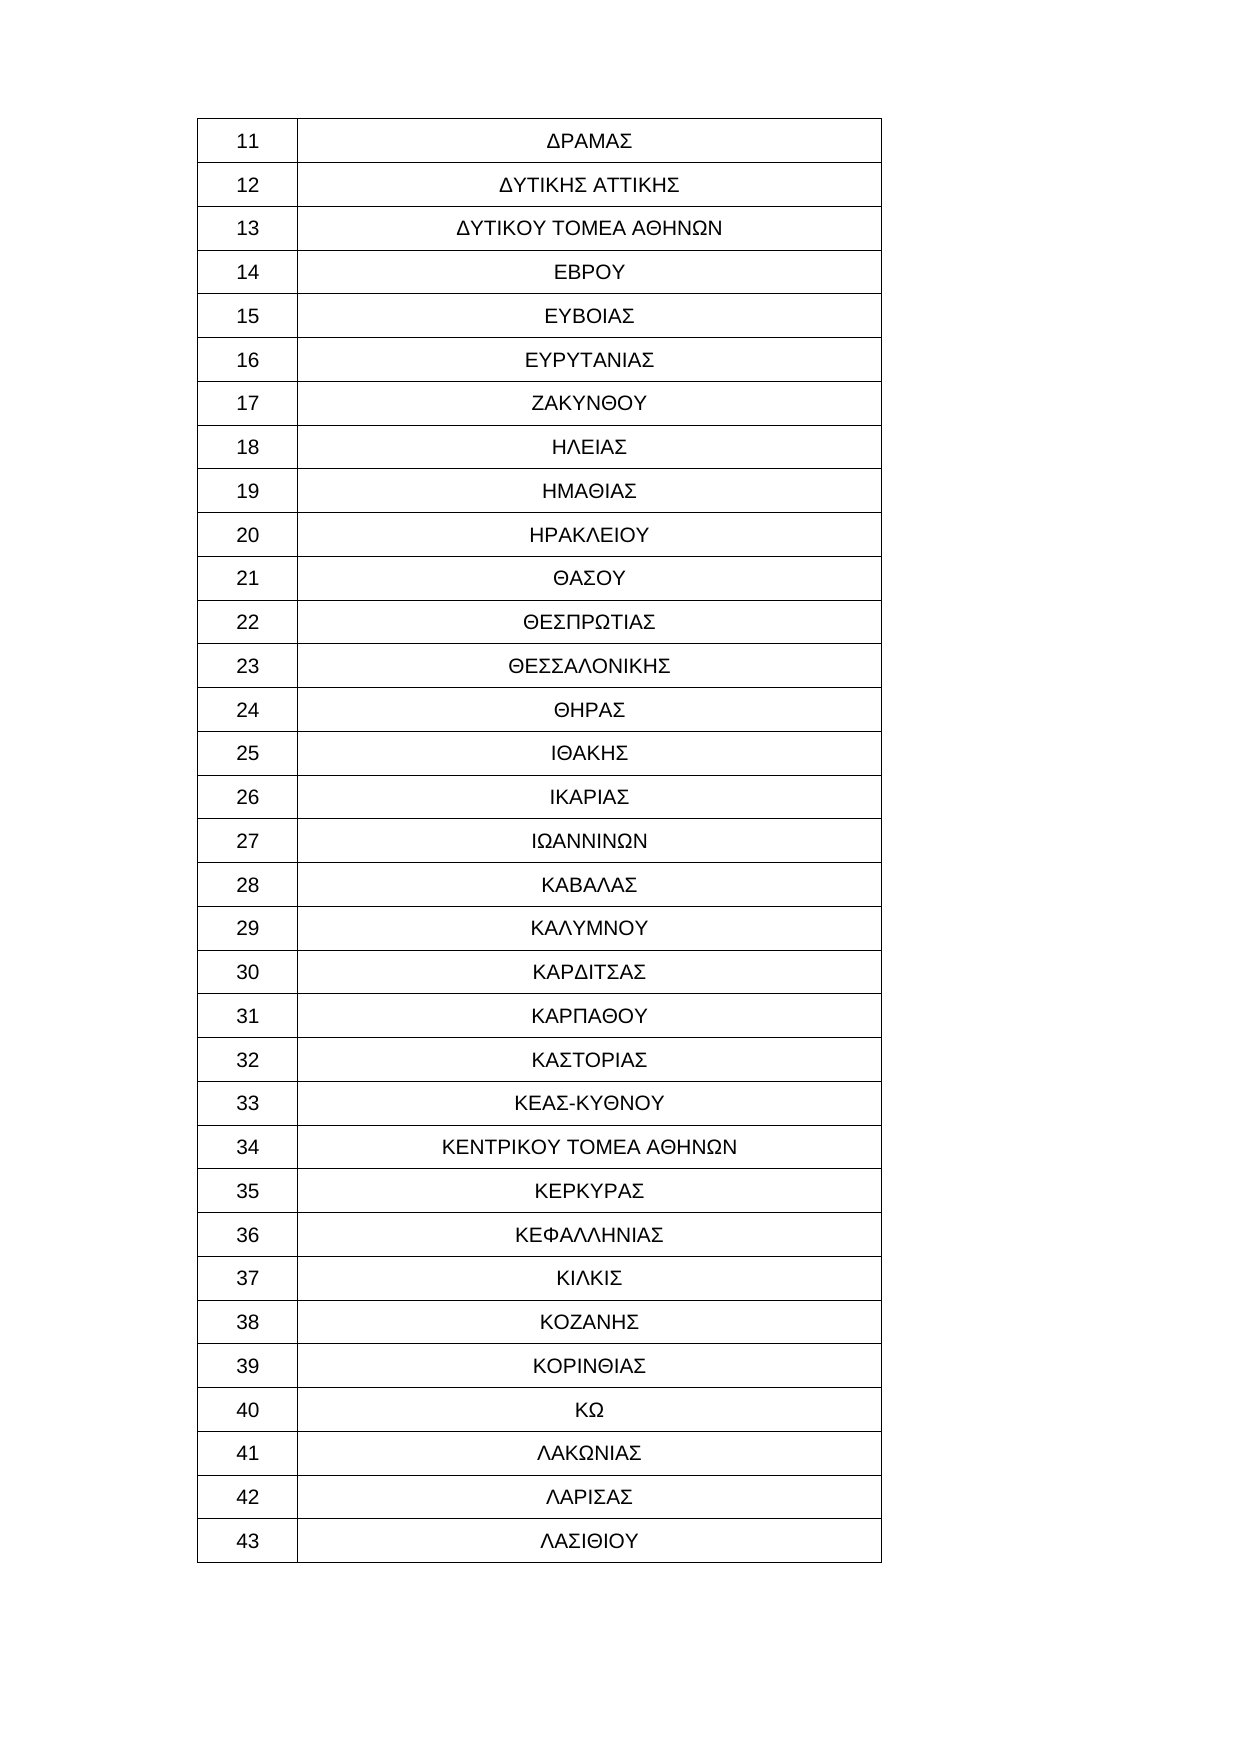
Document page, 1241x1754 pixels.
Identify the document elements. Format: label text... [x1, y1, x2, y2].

table_cell ΕΥΡΥΤΑΝΙΑΣ [298, 338, 881, 381]
table_cell ΙΩΑΝΝΙΝΩΝ [298, 819, 881, 862]
table_cell 36 [198, 1213, 297, 1256]
table_cell ΚΩ [298, 1388, 881, 1431]
table_cell 34 [198, 1126, 297, 1168]
table_cell ΗΛΕΙΑΣ [298, 426, 881, 468]
table_cell ΘΗΡΑΣ [298, 688, 881, 731]
table_cell 37 [198, 1257, 297, 1299]
table_cell 12 [198, 163, 297, 206]
table_cell ΚΑΡΠΑΘΟΥ [298, 994, 881, 1037]
table_cell ΚΕΑΣ-ΚΥΘΝΟΥ [298, 1082, 881, 1124]
table_cell ΙΘΑΚΗΣ [298, 732, 881, 774]
table_cell 22 [198, 601, 297, 643]
table_cell 41 [198, 1432, 297, 1474]
table_cell ΘΑΣΟΥ [298, 557, 881, 599]
table_cell ΛΑΡΙΣΑΣ [298, 1476, 881, 1518]
table_cell ΙΚΑΡΙΑΣ [298, 776, 881, 818]
table_cell 33 [198, 1082, 297, 1124]
table_cell 39 [198, 1344, 297, 1387]
table_cell ΚΑΣΤΟΡΙΑΣ [298, 1038, 881, 1081]
table_cell ΔΥΤΙΚΗΣ ΑΤΤΙΚΗΣ [298, 163, 881, 206]
table_cell 16 [198, 338, 297, 381]
table_cell 17 [198, 382, 297, 424]
table_cell ΕΒΡΟΥ [298, 251, 881, 293]
table_cell ΗΡΑΚΛΕΙΟΥ [298, 513, 881, 556]
table_cell 11 [198, 119, 297, 162]
table_cell 31 [198, 994, 297, 1037]
table_cell 14 [198, 251, 297, 293]
table_cell 15 [198, 294, 297, 337]
table_cell ΚΑΡΔΙΤΣΑΣ [298, 951, 881, 993]
table_cell ΚΟΡΙΝΘΙΑΣ [298, 1344, 881, 1387]
table_cell ΛΑΣΙΘΙΟΥ [298, 1519, 881, 1562]
table_cell ΚΕΝΤΡΙΚΟΥ ΤΟΜΕΑ ΑΘΗΝΩΝ [298, 1126, 881, 1168]
table_cell ΘΕΣΣΑΛΟΝΙΚΗΣ [298, 644, 881, 687]
table_cell 23 [198, 644, 297, 687]
table_cell 13 [198, 207, 297, 249]
table_cell 28 [198, 863, 297, 906]
table_cell 29 [198, 907, 297, 949]
table_cell 24 [198, 688, 297, 731]
table_cell 19 [198, 469, 297, 512]
table_cell ΚΑΒΑΛΑΣ [298, 863, 881, 906]
table_cell ΚΟΖΑΝΗΣ [298, 1301, 881, 1343]
table_cell 25 [198, 732, 297, 774]
table_cell ΚΑΛΥΜΝΟΥ [298, 907, 881, 949]
table_cell ΘΕΣΠΡΩΤΙΑΣ [298, 601, 881, 643]
table_cell 21 [198, 557, 297, 599]
table_cell 27 [198, 819, 297, 862]
table_cell 30 [198, 951, 297, 993]
table_cell ΖΑΚΥΝΘΟΥ [298, 382, 881, 424]
table_cell 43 [198, 1519, 297, 1562]
table_cell 35 [198, 1169, 297, 1212]
table_cell ΚΙΛΚΙΣ [298, 1257, 881, 1299]
table_cell ΛΑΚΩΝΙΑΣ [298, 1432, 881, 1474]
table_cell ΕΥΒΟΙΑΣ [298, 294, 881, 337]
table_cell 20 [198, 513, 297, 556]
table_cell 38 [198, 1301, 297, 1343]
table_cell ΗΜΑΘΙΑΣ [298, 469, 881, 512]
table_cell ΚΕΦΑΛΛΗΝΙΑΣ [298, 1213, 881, 1256]
table_cell 40 [198, 1388, 297, 1431]
table_cell 18 [198, 426, 297, 468]
table_cell ΔΡΑΜΑΣ [298, 119, 881, 162]
table_cell 42 [198, 1476, 297, 1518]
table_cell 26 [198, 776, 297, 818]
table_cell ΚΕΡΚΥΡΑΣ [298, 1169, 881, 1212]
table_cell ΔΥΤΙΚΟΥ ΤΟΜΕΑ ΑΘΗΝΩΝ [298, 207, 881, 249]
table_cell 32 [198, 1038, 297, 1081]
